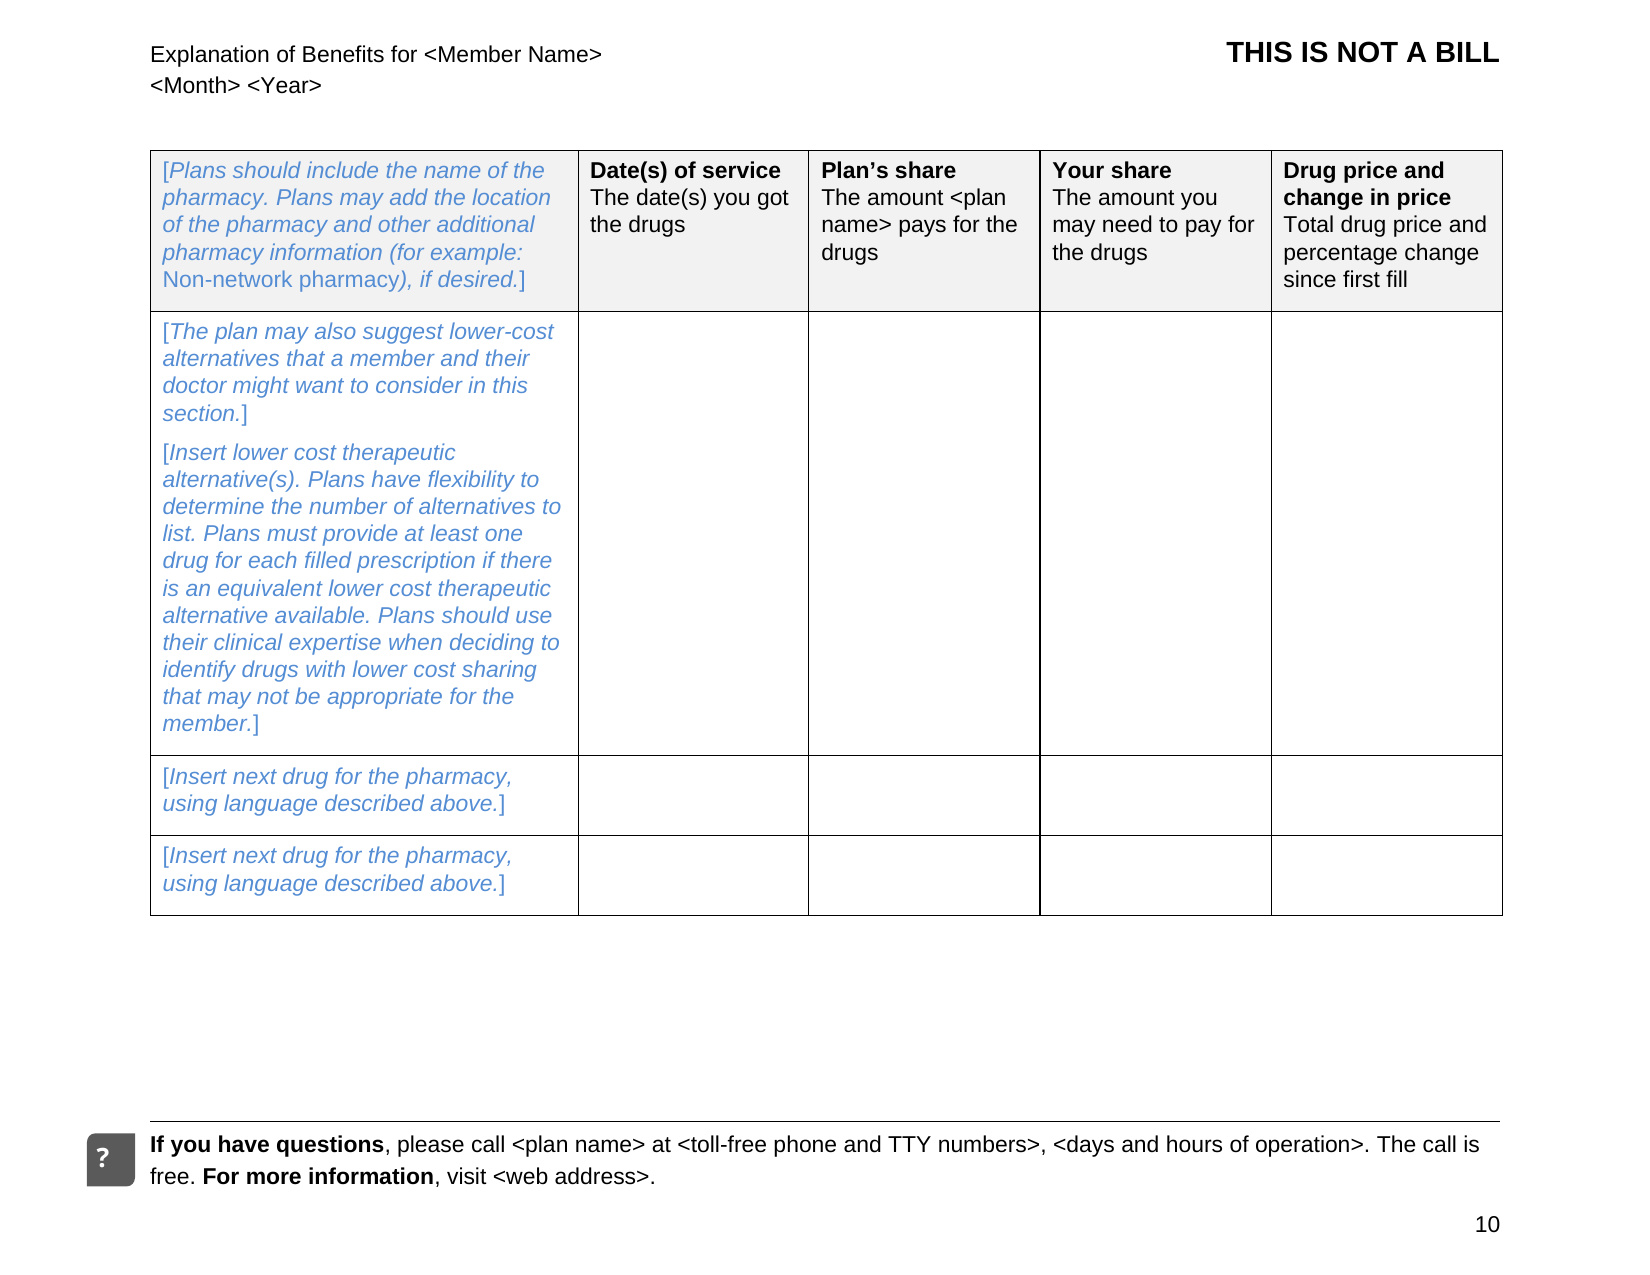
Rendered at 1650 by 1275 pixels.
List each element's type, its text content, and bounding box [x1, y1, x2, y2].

table_cell [1272, 836, 1502, 915]
table_cell [1041, 312, 1271, 755]
table_cell [1272, 312, 1502, 755]
table_cell [1041, 836, 1271, 915]
table_cell [809, 836, 1039, 915]
table_header Your share The amount you may need to pay for the drugs [1041, 151, 1271, 311]
table_cell [1041, 756, 1271, 835]
table_cell [579, 836, 808, 915]
table_header Plan’s share The amount <plan name> pays for the drugs [809, 151, 1039, 311]
table_cell [Insert next drug for the pharmacy, using language described above.] [151, 756, 578, 835]
table_cell [809, 756, 1039, 835]
table_cell [Insert next drug for the pharmacy, using language described above.] [151, 836, 578, 915]
table_header [Plans should include the name of the pharmacy. Plans may add the location of the pharmacy and other additional pharmacy information (for example: Non-network pharmacy), if desired.] [151, 151, 578, 311]
table_cell [579, 312, 808, 755]
table_cell [579, 756, 808, 835]
table_cell [1272, 756, 1502, 835]
table_cell [The plan may also suggest lower-cost alternatives that a member and their doctor might want to consider in this section.] [Insert lower cost therapeutic alternative(s). Plans have flexibility to determine the number of alternatives to list. Plans must provide at least one drug for each filled prescription if there is an equivalent lower cost therapeutic alternative available. Plans should use their clinical expertise when deciding to identify drugs with lower cost sharing that may not be appropriate for the member.] [151, 312, 578, 755]
table_header Drug price and change in price Total drug price and percentage change since first fill [1272, 151, 1502, 311]
table_cell [809, 312, 1039, 755]
table_header Date(s) of service The date(s) you got the drugs [579, 151, 808, 311]
